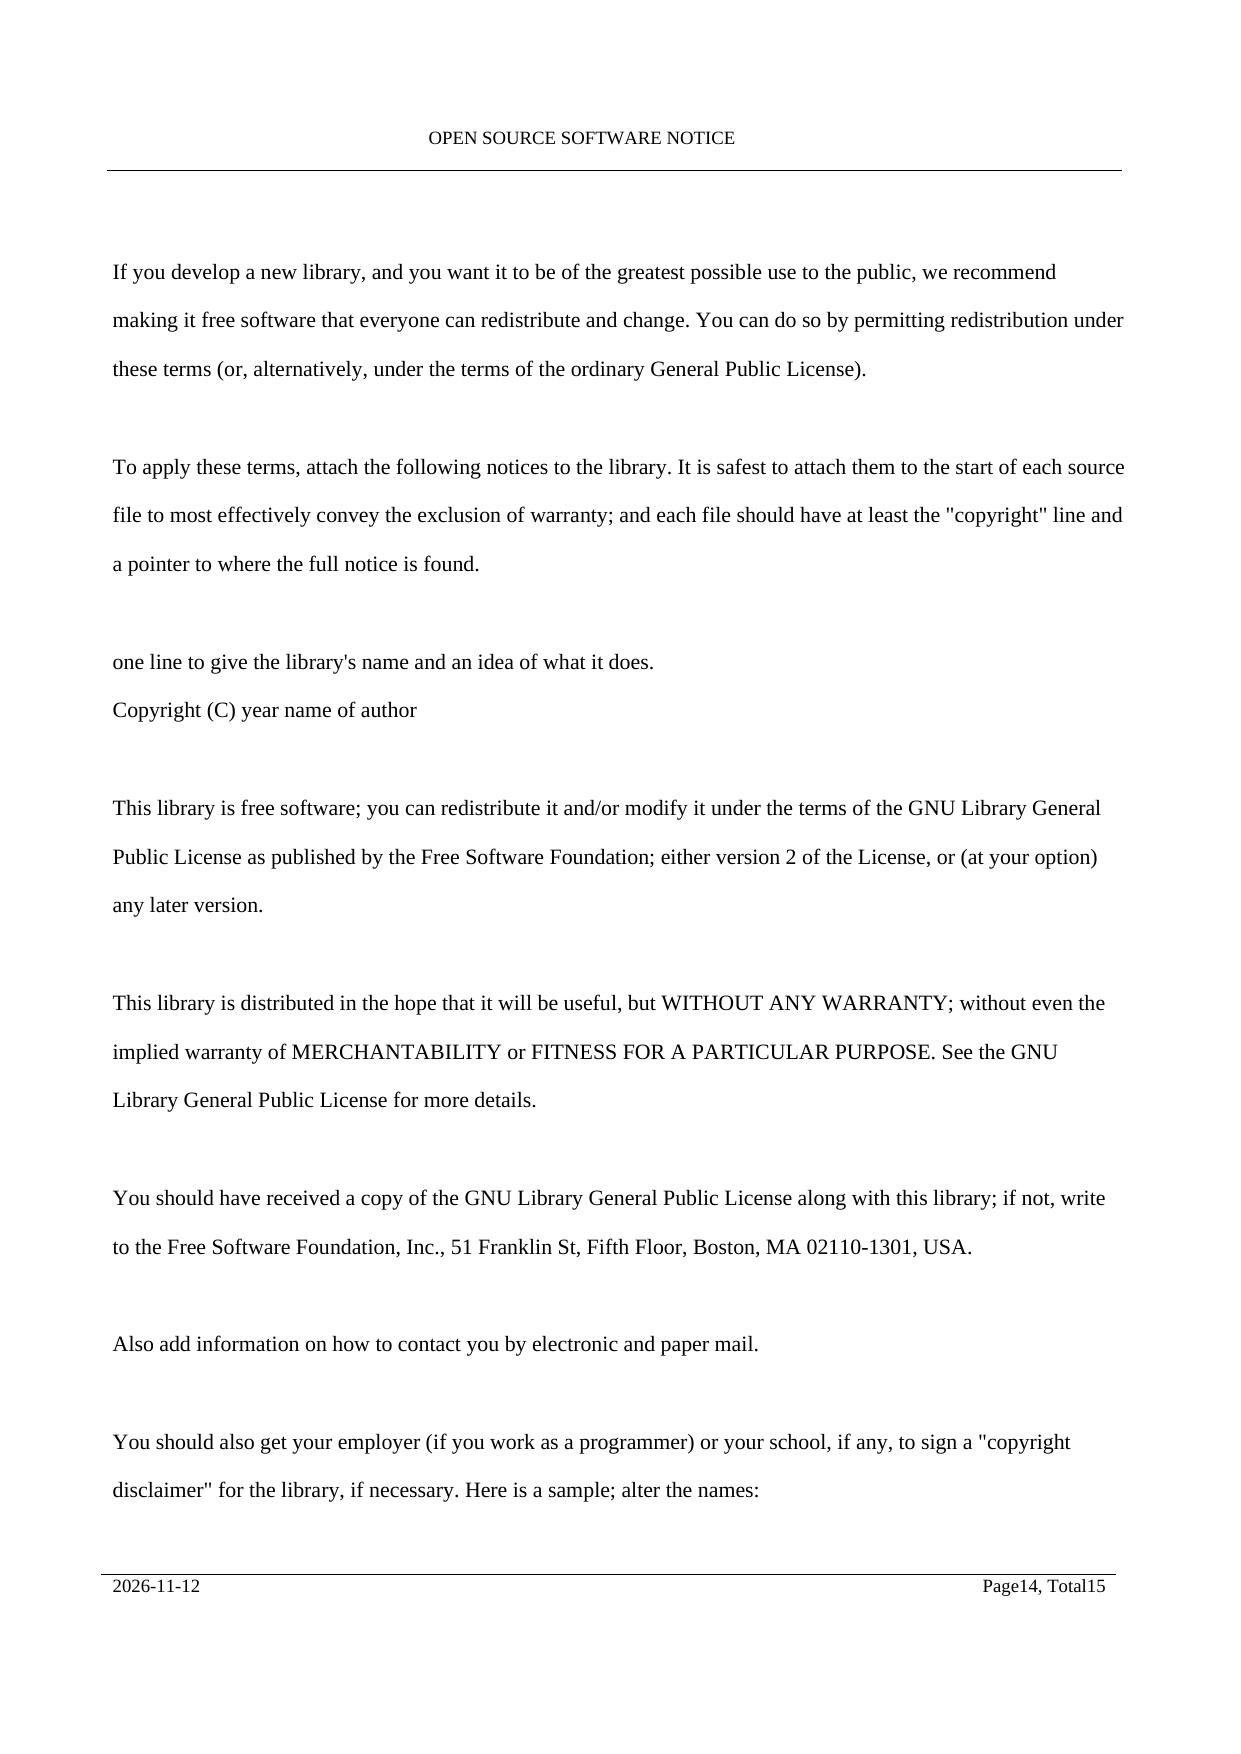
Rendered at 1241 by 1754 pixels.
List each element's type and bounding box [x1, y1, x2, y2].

text [112, 206, 1128, 1506]
